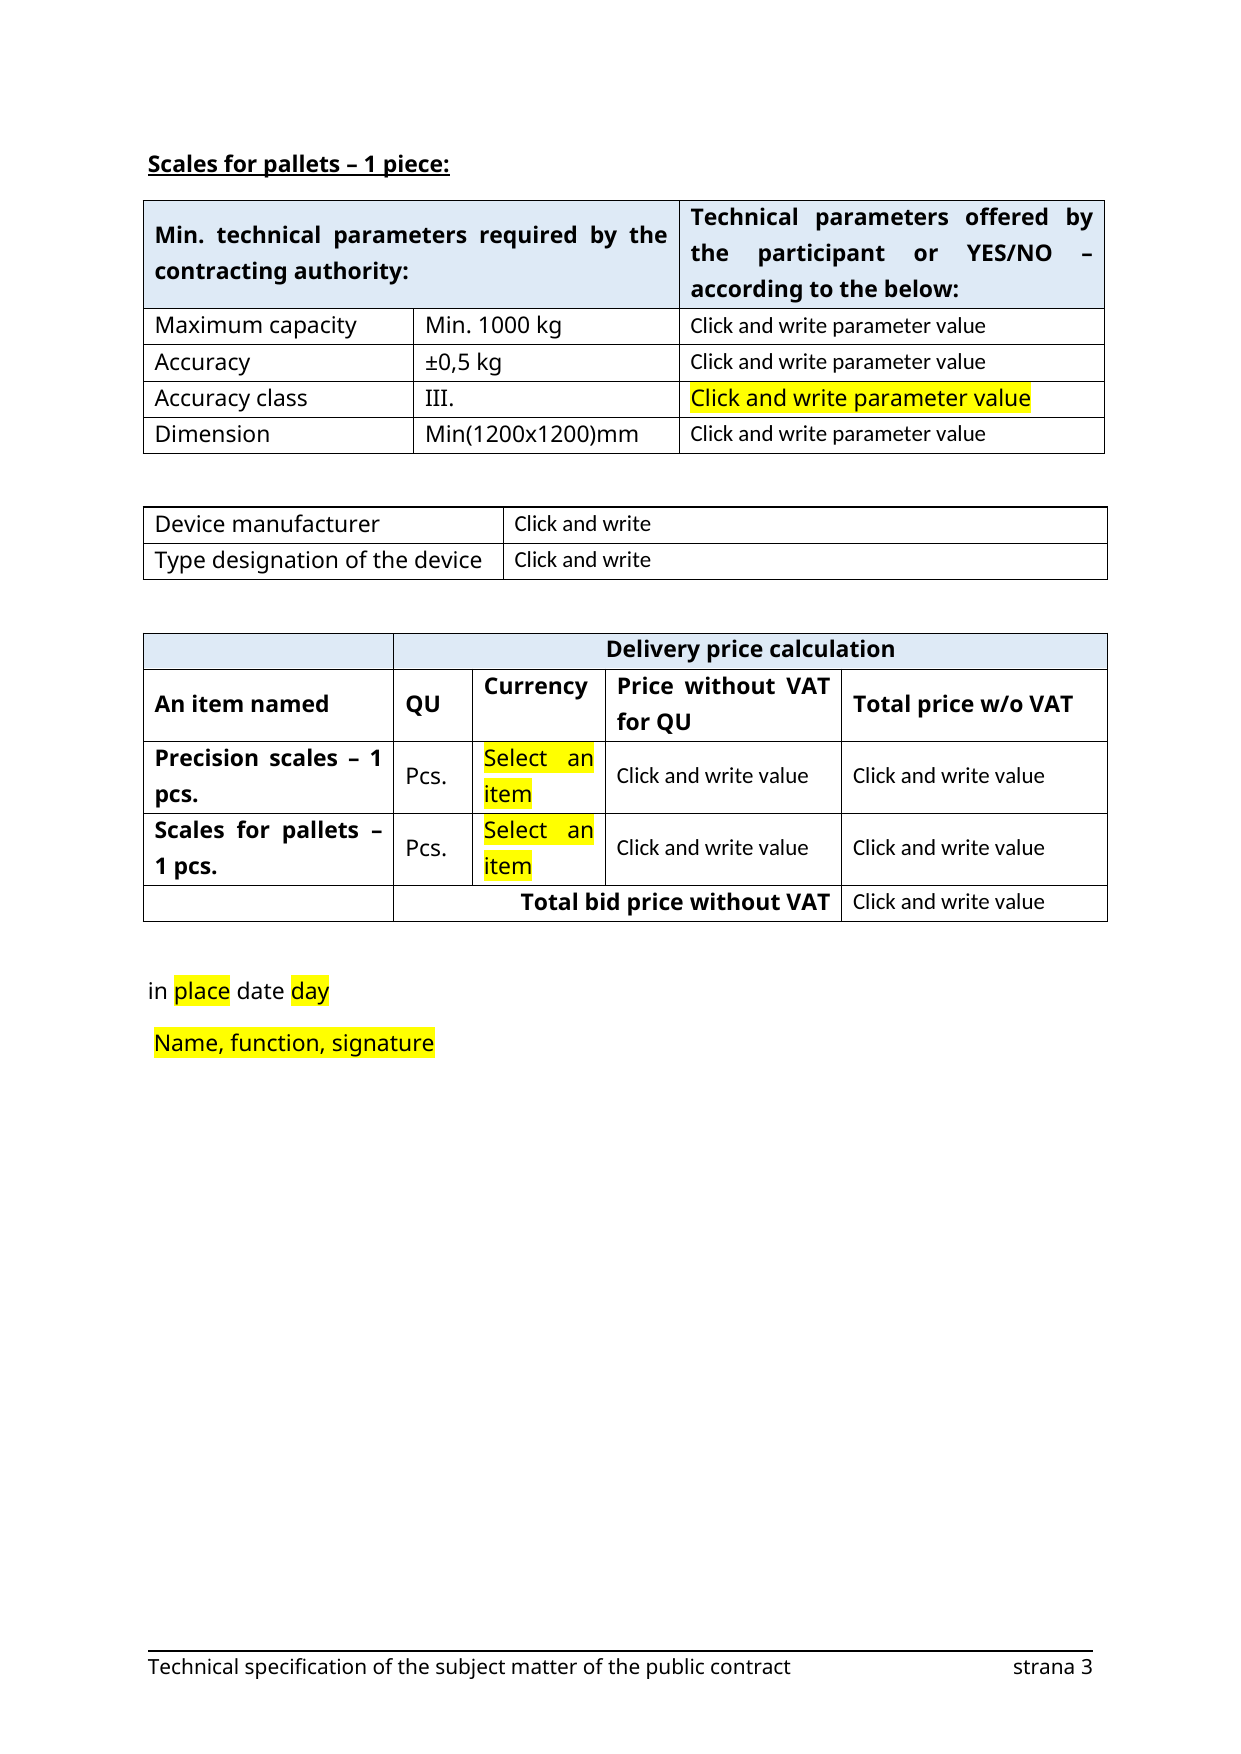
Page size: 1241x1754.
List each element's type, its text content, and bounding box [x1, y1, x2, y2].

table_cell ±0,5 kg [414, 345, 679, 381]
table_cell Precision scales – 1 pcs. [144, 742, 393, 813]
table_cell Scales for pallets – 1 pcs. [144, 814, 393, 885]
text in date [148, 974, 1093, 1006]
table_cell Total bid price without VAT [394, 886, 841, 921]
table_cell [680, 382, 1104, 417]
text Scales for pallets – 1 piece: [148, 148, 1093, 179]
table_cell Currency [473, 670, 605, 741]
table_cell Dimension [144, 418, 413, 453]
table_cell Price without VAT for QU [606, 670, 841, 741]
table_cell Pcs. [394, 742, 472, 813]
table_header Device manufacturer [144, 508, 503, 543]
table_cell [473, 814, 605, 885]
table_cell [144, 886, 393, 921]
table_cell Pcs. [394, 814, 472, 885]
table_header Min. technical parameters required by the contracting authority: [144, 201, 679, 308]
table_cell [473, 742, 605, 813]
table_header Technical parameters offered by the participant or YES/NO – according to the below: [680, 201, 1104, 308]
table_cell Accuracy [144, 345, 413, 381]
table_cell Min(1200x1200)mm [414, 418, 679, 453]
table_cell III. [414, 382, 679, 417]
table_cell Accuracy class [144, 382, 413, 417]
table_cell Min. 1000 kg [414, 309, 679, 344]
table_cell Total price w/o VAT [842, 670, 1107, 741]
table_header [144, 634, 393, 668]
table_cell QU [394, 670, 472, 741]
table_cell Type designation of the device [144, 544, 503, 579]
table_header Delivery price calculation [394, 634, 1107, 668]
table_cell An item named [144, 670, 393, 741]
table_cell Maximum capacity [144, 309, 413, 344]
